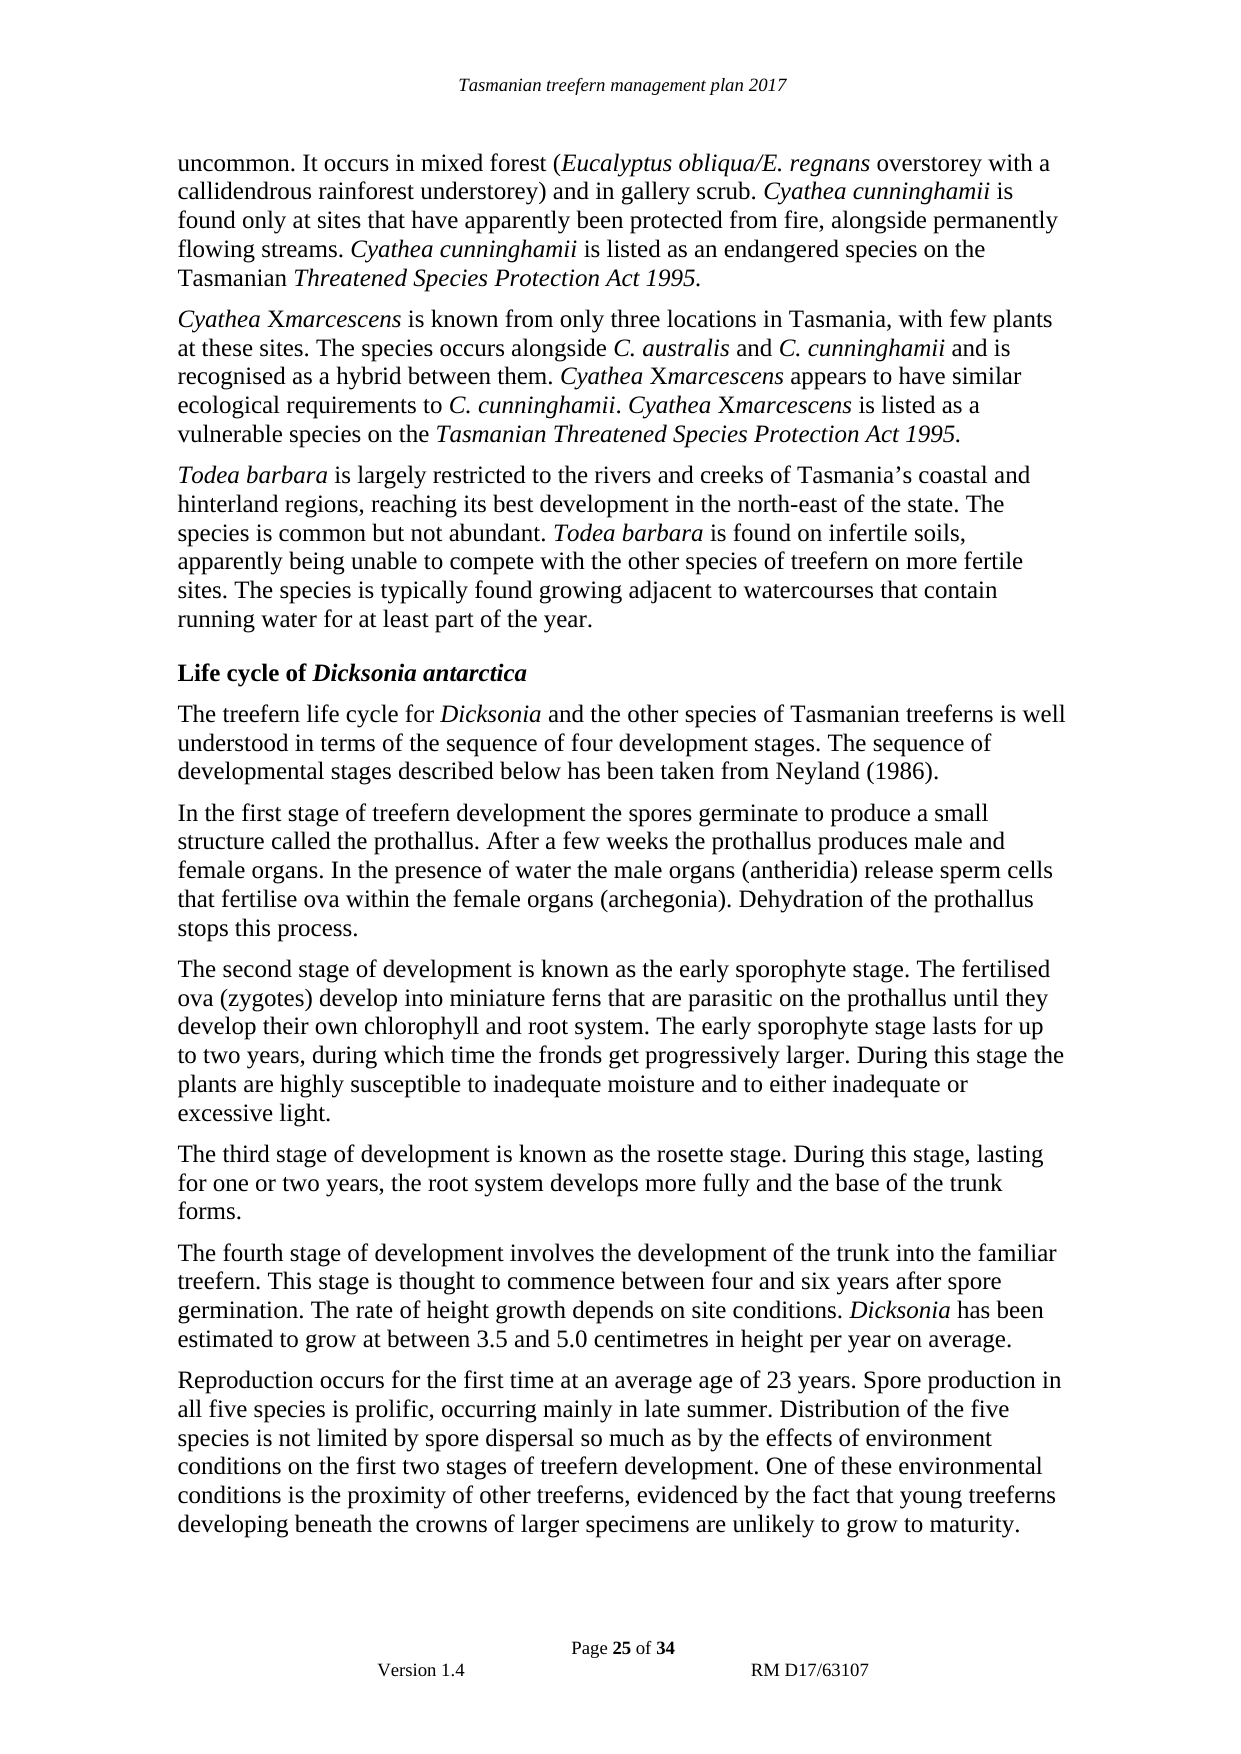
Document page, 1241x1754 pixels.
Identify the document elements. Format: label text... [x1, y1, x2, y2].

text In the first stage of treefern development the spores germinate to produce a small structure called the prothallus. After a few weeks the prothallus produces male and female organs. In the presence of water the male organs (antheridia) release sperm cells that fertilise ova within the female organs (archegonia). Dehydration of the prothallus stops this process. [177, 798, 1069, 941]
text Cyathea Xmarcescens is known from only three locations in Tasmania, with few plants at these sites. The species occurs alongside C. australis and C. cunninghamii and is recognised as a hybrid between them. Cyathea Xmarcescens appears to have similar ecological requirements to C. cunninghamii. Cyathea Xmarcescens is listed as a vulnerable species on the Tasmanian Threatened Species Protection Act 1995. [177, 304, 1069, 448]
text Todea barbara is largely restricted to the rivers and creeks of ’s coastal and hinterland regions, reaching its best development in the north-east of the state. The species is common but not abundant. Todea barbara is found on infertile soils, apparently being unable to compete with the other species of treefern on more fertile sites. The species is typically found growing adjacent to watercourses that contain running water for at least part of the year. [177, 460, 1069, 633]
text The second stage of development is known as the early sporophyte stage. The fertilised ova (zygotes) develop into miniature ferns that are parasitic on the prothallus until they develop their own chlorophyll and root system. The early sporophyte stage lasts for up to two years, during which time the fronds get progressively larger. During this stage the plants are highly susceptible to inadequate moisture and to either inadequate or excessive light. [177, 954, 1069, 1126]
text The treefern life cycle for Dicksonia and the other species of Tasmanian treeferns is well understood in terms of the sequence of four development stages. The sequence of developmental stages described below has been taken from Neyland (1986). [177, 699, 1069, 785]
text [177, 148, 1069, 291]
text The fourth stage of development involves the development of the trunk into the familiar treefern. This stage is thought to commence between four and six years after spore germination. The rate of height growth depends on site conditions. Dicksonia has been estimated to grow at between 3.5 and 5.0 centimetres in height per year on average. [177, 1238, 1069, 1353]
text Reproduction occurs for the first time at an average age of 23 years. Spore production in all five species is prolific, occurring mainly in late summer. Distribution of the five species is not limited by spore dispersal so much as by the effects of environment conditions on the first two stages of treefern development. One of these environmental conditions is the proximity of other treeferns, evidenced by the fact that young treeferns developing beneath the crowns of larger specimens are unlikely to grow to maturity. [177, 1365, 1069, 1538]
subtitle Life cycle of Dicksonia antarctica [177, 658, 1069, 686]
text The third stage of development is known as the rosette stage. During this stage, lasting for one or two years, the root system develops more fully and the base of the trunk forms. [177, 1139, 1069, 1225]
